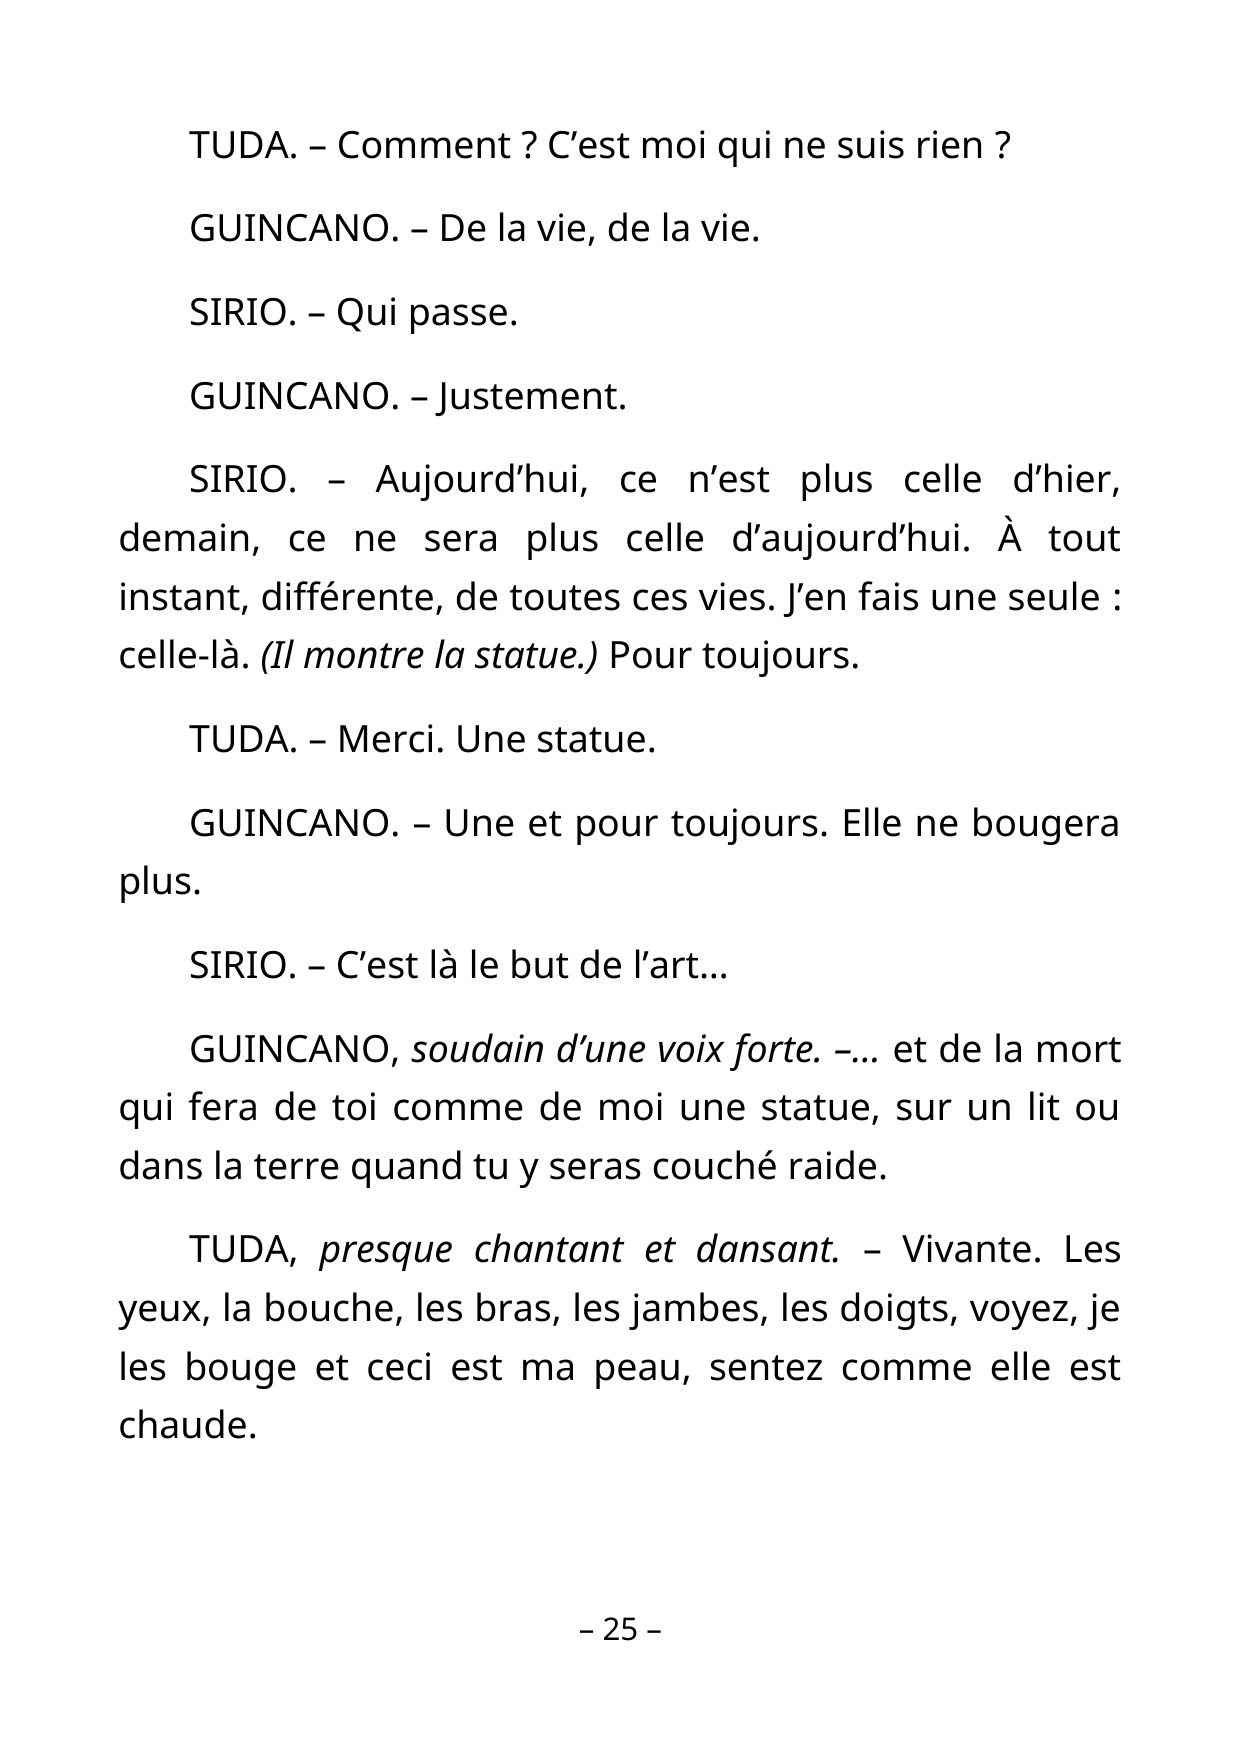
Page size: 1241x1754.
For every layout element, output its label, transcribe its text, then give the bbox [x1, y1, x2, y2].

text GUINCANO. – Justement. [118, 369, 1122, 420]
text GUINCANO. – De la vie, de la vie. [118, 202, 1122, 253]
text SIRIO. – C’est là le but de l’art… [118, 938, 1122, 989]
text TUDA, presque chantant et dansant. – Vivante. Les yeux, la bouche, les bras, les jambes, les doigts, voyez, je les bouge et ceci est ma peau, sentez comme elle est chaude. [118, 1223, 1122, 1450]
text SIRIO. – Qui passe. [118, 285, 1122, 336]
text GUINCANO. – Une et pour toujours. Elle ne bougera plus. [118, 796, 1122, 906]
text TUDA. – Comment ? C’est moi qui ne suis rien ? [118, 118, 1122, 169]
text GUINCANO, soudain d’une voix forte. –… et de la mort qui fera de toi comme de moi une statue, sur un lit ou dans la terre quand tu y seras couché raide. [118, 1022, 1122, 1190]
text TUDA. – Merci. Une statue. [118, 712, 1122, 763]
text SIRIO. – Aujourd’hui, ce n’est plus celle d’hier, demain, ce ne sera plus celle d’aujourd’hui. À tout instant, différente, de toutes ces vies. J’en fais une seule : celle-là. (Il montre la statue.) Pour toujours. [118, 453, 1122, 680]
